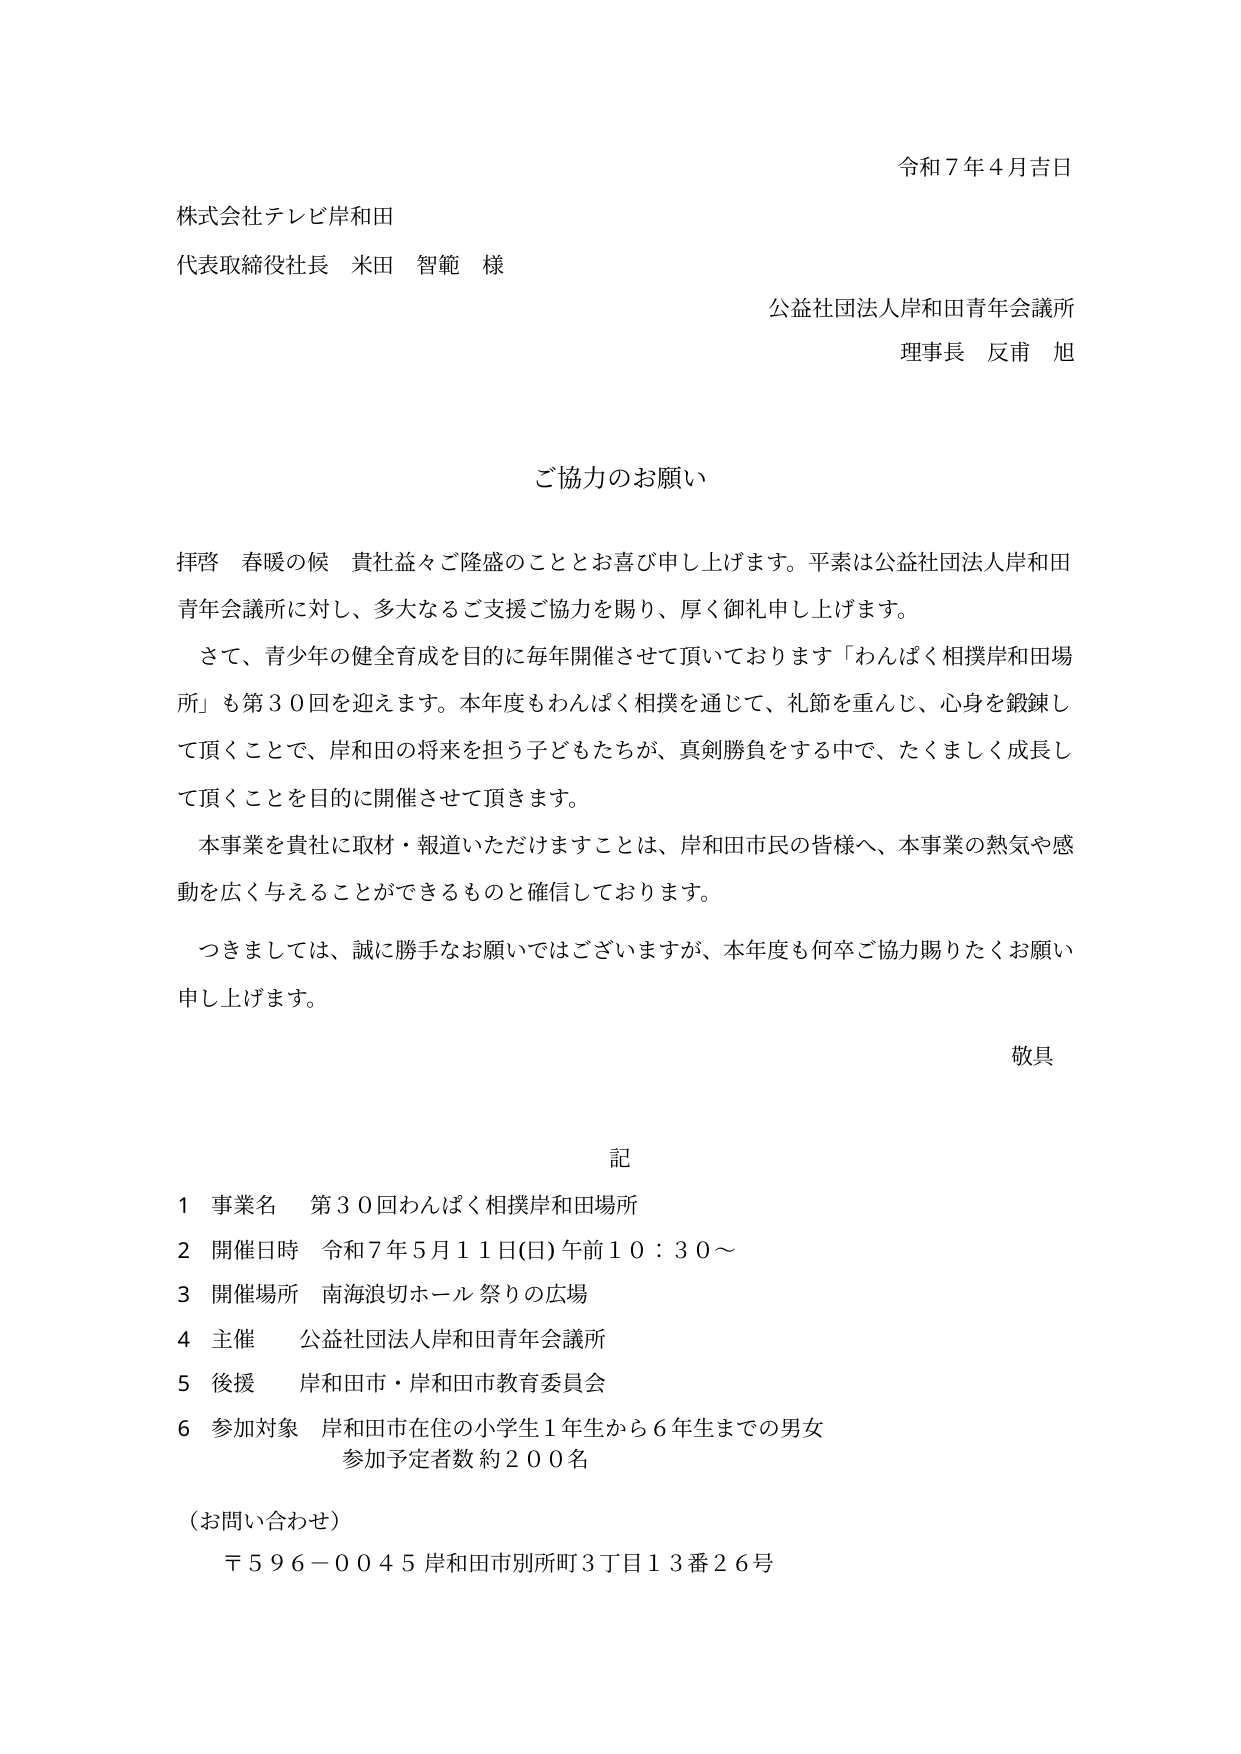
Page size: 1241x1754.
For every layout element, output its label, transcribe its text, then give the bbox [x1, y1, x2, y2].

text 代表取締役社長 米田 智範 様 [176, 249, 1075, 280]
text 公益社団法人岸和田青年会議所 [735, 291, 1075, 323]
list 参加対象 岸和田市在住の小学生１年生から６年生までの男女 [177, 1411, 1075, 1443]
text さて、青少年の健全育成を目的に毎年開催させて頂いております「わんぱく相撲岸和田場所」も第３０回を迎えます。本年度もわんぱく相撲を通じて、礼節を重んじ、心身を鍛錬して頂くことで、岸和田の将来を担う子どもたちが、真剣勝負をする中で、たくましく成長して頂くことを目的に開催させて頂きます。 [177, 639, 1075, 812]
text （お問い合わせ） [177, 1504, 1064, 1535]
text 〒５９６－００４５ 岸和田市別所町３丁目１３番２６号 [178, 1546, 1064, 1578]
text つきましては、誠に勝手なお願いではございますが、本年度も何卒ご協力賜りたくお願い申し上げます。 [177, 933, 1075, 1012]
text 拝啓 春暖の候 貴社益々ご隆盛のこととお喜び申し上げます。平素は公益社団法人岸和田青年会議所に対し、多大なるご支援ご協力を賜り、厚く御礼申し上げます。 [176, 545, 1075, 624]
list 開催日時 令和７年５月１１日(日) 午前１０：３０～ [177, 1233, 1075, 1264]
list 事業名 第３０回わんぱく相撲岸和田場所 [177, 1188, 1075, 1220]
list 後援 岸和田市・岸和田市教育委員会 [177, 1367, 1075, 1398]
text 令和７年４月吉日 [176, 150, 1075, 181]
text 記 [609, 1096, 1075, 1173]
text 本事業を貴社に取材・報道いただけますことは、岸和田市民の皆様へ、本事業の熱気や感動を広く与えることができるものと確信しております。 [177, 828, 1075, 907]
text 理事長 反甫 旭 [735, 335, 1075, 367]
text 株式会社テレビ岸和田 [176, 199, 1075, 231]
list 開催場所 南海浪切ホール 祭りの広場 [177, 1278, 1075, 1309]
text ご協力のお願い [533, 420, 1075, 495]
text 参加予定者数 約２００名 [211, 1443, 1075, 1474]
list 主催 公益社団法人岸和田青年会議所 [177, 1322, 1075, 1354]
text 敬具 [177, 1039, 1054, 1070]
